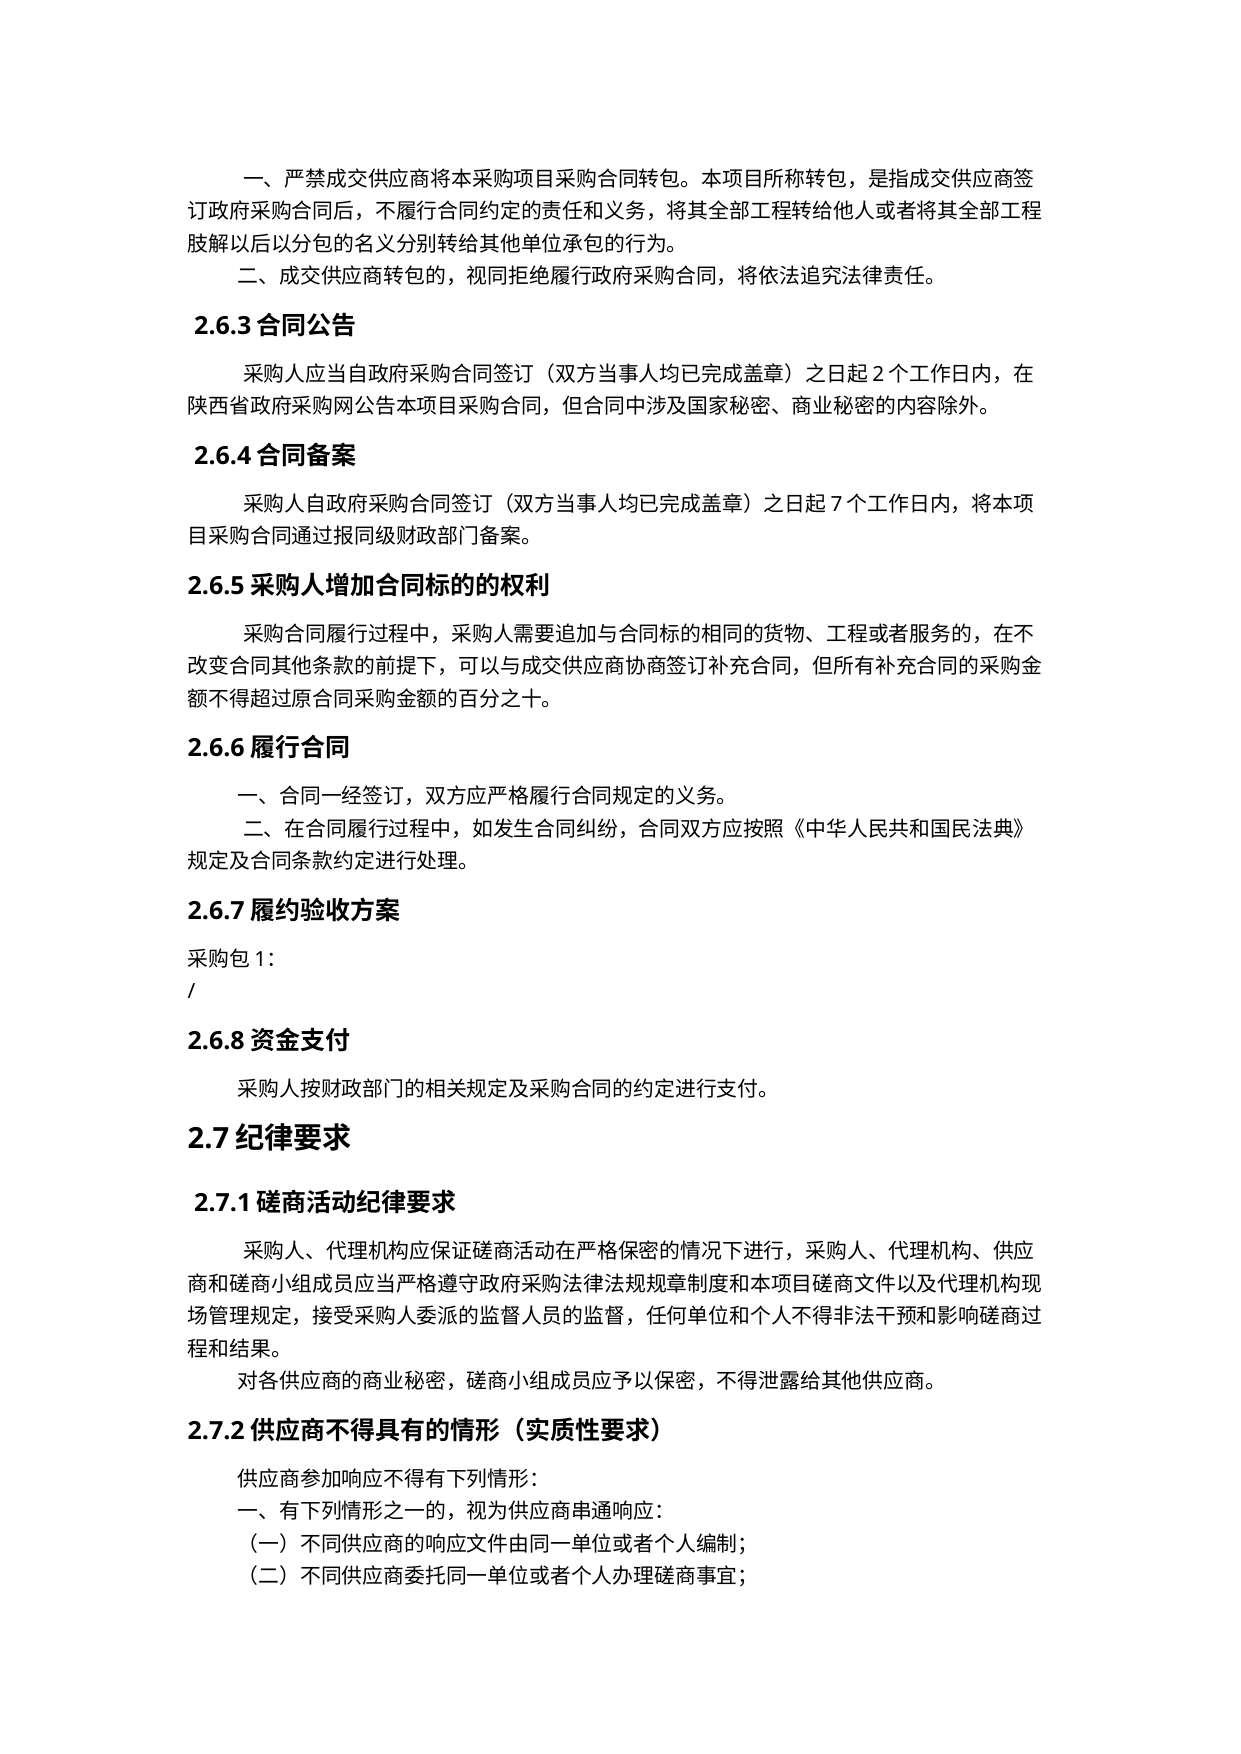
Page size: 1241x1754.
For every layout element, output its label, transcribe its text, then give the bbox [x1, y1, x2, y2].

text 对各供应商的商业秘密，磋商小组成员应予以保密，不得泄露给其他供应商。 [187, 1364, 1053, 1397]
text （一）不同供应商的响应文件由同一单位或者个人编制； [187, 1527, 1053, 1559]
text 采购人、代理机构应保证磋商活动在严格保密的情况下进行，采购人、代理机构、供应商和磋商小组成员应当严格遵守政府采购法律法规规章制度和本项目磋商文件以及代理机构现场管理规定，接受采购人委派的监督人员的监督，任何单位和个人不得非法干预和影响磋商过程和结果。 [187, 1234, 1053, 1364]
text （二）不同供应商委托同一单位或者个人办理磋商事宜； [187, 1559, 1053, 1592]
text 2.7纪律要求 [187, 1104, 1053, 1169]
text 一、合同一经签订，双方应严格履行合同规定的义务。 [187, 779, 1053, 812]
text 采购包1： [187, 942, 1053, 974]
text 二、在合同履行过程中，如发生合同纠纷，合同双方应按照《中华人民共和国民法典》规定及合同条款约定进行处理。 [187, 812, 1053, 877]
text 2.7.2供应商不得具有的情形（实质性要求） [187, 1397, 1053, 1462]
text 2.6.5采购人增加合同标的的权利 [187, 552, 1053, 617]
text 2.6.7履约验收方案 [187, 877, 1053, 942]
text 采购人自政府采购合同签订（双方当事人均已完成盖章）之日起7个工作日内，将本项目采购合同通过报同级财政部门备案。 [187, 487, 1053, 552]
text 2.6.6履行合同 [187, 714, 1053, 779]
text 2.6.4合同备案 [187, 422, 1053, 487]
text / [187, 974, 1053, 1007]
text 2.6.3合同公告 [187, 292, 1053, 357]
text 2.6.8资金支付 [187, 1007, 1053, 1072]
text 2.7.1磋商活动纪律要求 [187, 1169, 1053, 1234]
text 采购人按财政部门的相关规定及采购合同的约定进行支付。 [187, 1072, 1053, 1104]
text 采购人应当自政府采购合同签订（双方当事人均已完成盖章）之日起2个工作日内，在陕西省政府采购网公告本项目采购合同，但合同中涉及国家秘密、商业秘密的内容除外。 [187, 357, 1053, 422]
text 二、成交供应商转包的，视同拒绝履行政府采购合同，将依法追究法律责任。 [187, 259, 1053, 292]
text 一、严禁成交供应商将本采购项目采购合同转包。本项目所称转包，是指成交供应商签订政府采购合同后，不履行合同约定的责任和义务，将其全部工程转给他人或者将其全部工程肢解以后以分包的名义分别转给其他单位承包的行为。 [187, 162, 1053, 259]
text 一、有下列情形之一的，视为供应商串通响应： [187, 1494, 1053, 1527]
text 采购合同履行过程中，采购人需要追加与合同标的相同的货物、工程或者服务的，在不改变合同其他条款的前提下，可以与成交供应商协商签订补充合同，但所有补充合同的采购金额不得超过原合同采购金额的百分之十。 [187, 617, 1053, 714]
text 供应商参加响应不得有下列情形： [187, 1462, 1053, 1494]
